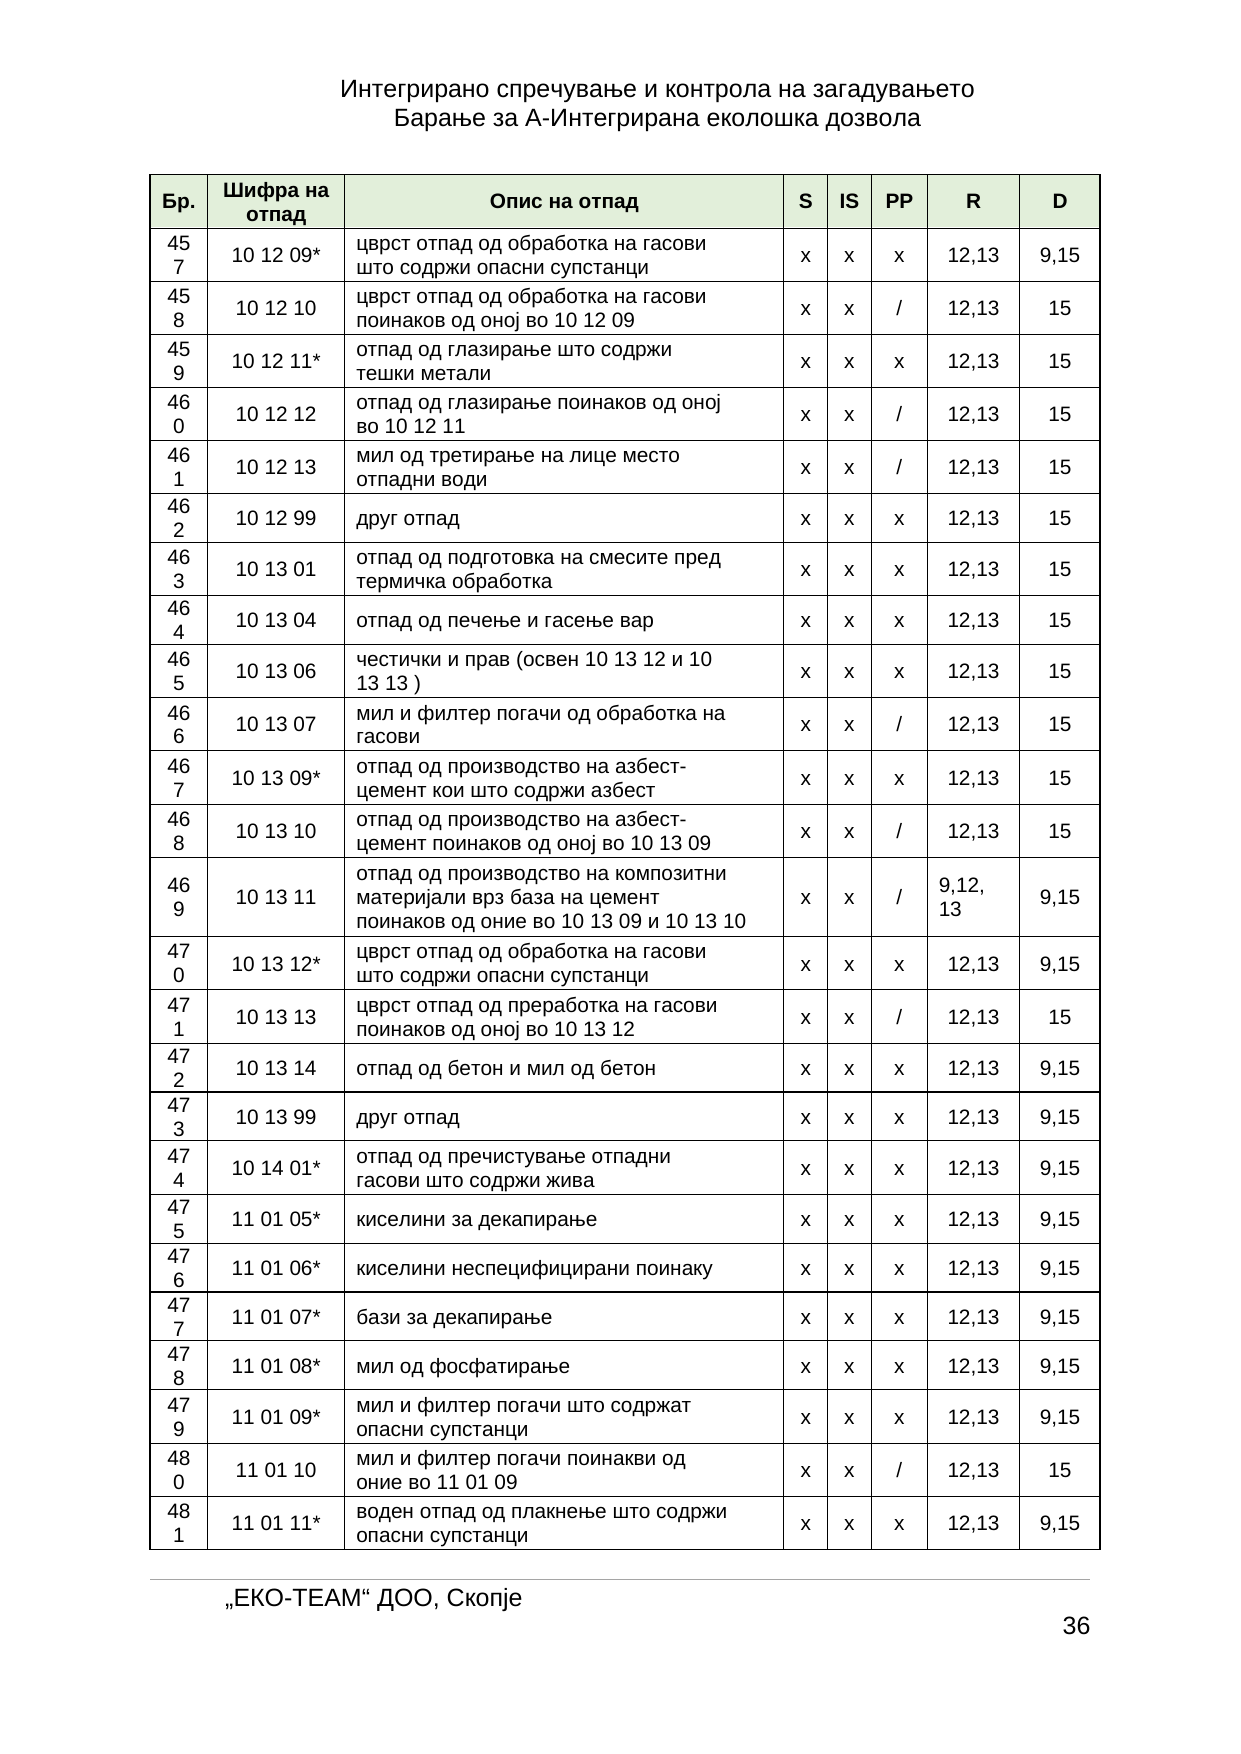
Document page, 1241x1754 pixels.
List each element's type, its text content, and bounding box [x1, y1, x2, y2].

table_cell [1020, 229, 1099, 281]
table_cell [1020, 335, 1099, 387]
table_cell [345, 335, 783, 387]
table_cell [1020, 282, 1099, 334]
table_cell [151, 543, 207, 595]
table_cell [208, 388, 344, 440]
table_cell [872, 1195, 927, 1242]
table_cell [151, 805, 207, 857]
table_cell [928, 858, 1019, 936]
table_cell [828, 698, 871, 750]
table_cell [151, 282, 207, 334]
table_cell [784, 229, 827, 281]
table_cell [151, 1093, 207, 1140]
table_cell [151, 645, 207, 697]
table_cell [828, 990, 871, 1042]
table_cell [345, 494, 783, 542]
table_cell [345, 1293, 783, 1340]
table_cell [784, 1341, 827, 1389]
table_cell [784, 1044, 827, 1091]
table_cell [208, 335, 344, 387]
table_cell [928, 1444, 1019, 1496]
table_header S [784, 175, 827, 227]
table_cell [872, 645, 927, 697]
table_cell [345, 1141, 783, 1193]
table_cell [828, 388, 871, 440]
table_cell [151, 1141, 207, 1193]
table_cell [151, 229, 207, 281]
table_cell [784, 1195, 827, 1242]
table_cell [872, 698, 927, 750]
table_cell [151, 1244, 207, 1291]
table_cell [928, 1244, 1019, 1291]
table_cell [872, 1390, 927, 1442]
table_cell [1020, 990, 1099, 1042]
table_header D [1020, 175, 1099, 227]
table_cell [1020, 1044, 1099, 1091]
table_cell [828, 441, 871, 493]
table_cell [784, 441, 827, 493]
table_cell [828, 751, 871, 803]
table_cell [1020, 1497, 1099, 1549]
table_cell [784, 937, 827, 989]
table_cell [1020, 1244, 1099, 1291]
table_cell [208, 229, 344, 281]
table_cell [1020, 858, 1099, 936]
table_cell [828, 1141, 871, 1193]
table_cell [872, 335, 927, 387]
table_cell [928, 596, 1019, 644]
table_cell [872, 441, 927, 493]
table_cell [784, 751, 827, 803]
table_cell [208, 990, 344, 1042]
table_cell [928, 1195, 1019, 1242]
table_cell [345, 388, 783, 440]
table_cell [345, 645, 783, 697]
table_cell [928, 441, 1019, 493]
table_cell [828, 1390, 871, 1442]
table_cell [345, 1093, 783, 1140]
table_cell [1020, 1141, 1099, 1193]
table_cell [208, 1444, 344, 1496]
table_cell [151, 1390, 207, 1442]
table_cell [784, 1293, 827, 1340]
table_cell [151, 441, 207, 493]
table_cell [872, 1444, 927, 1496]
table_header Шифра на отпад [208, 175, 344, 227]
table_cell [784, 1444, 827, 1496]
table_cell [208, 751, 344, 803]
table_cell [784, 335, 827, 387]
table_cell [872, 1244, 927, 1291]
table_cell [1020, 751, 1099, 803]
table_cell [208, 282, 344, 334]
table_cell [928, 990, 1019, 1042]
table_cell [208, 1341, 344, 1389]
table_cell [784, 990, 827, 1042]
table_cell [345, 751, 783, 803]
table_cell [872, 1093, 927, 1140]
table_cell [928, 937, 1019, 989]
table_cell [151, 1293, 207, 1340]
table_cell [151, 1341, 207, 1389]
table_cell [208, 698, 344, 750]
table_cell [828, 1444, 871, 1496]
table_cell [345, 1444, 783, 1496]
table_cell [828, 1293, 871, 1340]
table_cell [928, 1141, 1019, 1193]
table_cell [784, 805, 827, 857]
table_header Бр. [151, 175, 207, 227]
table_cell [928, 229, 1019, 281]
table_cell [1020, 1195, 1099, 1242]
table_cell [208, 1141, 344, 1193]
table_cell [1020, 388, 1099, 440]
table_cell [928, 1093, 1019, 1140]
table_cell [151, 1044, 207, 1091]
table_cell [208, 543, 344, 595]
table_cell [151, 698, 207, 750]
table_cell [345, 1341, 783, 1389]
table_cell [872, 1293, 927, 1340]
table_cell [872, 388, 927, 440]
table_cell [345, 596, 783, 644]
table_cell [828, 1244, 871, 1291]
table_header IS [828, 175, 871, 227]
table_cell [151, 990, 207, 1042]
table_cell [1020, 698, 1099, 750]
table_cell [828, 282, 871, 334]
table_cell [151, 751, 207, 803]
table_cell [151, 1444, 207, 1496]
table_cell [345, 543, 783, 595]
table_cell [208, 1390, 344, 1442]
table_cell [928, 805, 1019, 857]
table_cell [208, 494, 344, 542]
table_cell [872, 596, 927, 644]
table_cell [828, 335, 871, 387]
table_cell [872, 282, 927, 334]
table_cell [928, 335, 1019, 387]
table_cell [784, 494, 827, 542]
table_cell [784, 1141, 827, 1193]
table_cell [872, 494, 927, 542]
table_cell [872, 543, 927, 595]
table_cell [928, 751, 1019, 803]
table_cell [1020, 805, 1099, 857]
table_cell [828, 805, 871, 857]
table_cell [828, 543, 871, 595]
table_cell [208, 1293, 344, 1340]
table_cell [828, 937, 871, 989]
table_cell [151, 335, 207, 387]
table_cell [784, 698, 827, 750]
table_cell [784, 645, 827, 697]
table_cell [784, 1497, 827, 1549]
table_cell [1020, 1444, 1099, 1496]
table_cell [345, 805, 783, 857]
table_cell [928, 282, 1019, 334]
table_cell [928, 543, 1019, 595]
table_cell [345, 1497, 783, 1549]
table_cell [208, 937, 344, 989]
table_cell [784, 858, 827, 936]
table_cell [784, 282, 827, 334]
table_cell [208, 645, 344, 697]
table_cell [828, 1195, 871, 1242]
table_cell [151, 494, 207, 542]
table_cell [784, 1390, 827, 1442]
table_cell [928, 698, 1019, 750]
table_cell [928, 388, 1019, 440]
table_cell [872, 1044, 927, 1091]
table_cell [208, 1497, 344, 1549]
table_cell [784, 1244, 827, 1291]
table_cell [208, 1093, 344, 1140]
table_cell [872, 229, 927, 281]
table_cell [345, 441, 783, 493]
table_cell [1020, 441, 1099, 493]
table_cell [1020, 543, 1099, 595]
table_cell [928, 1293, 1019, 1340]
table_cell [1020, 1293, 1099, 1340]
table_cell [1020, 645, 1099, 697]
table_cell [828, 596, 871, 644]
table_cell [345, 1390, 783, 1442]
table_header Опис на отпад [345, 175, 783, 227]
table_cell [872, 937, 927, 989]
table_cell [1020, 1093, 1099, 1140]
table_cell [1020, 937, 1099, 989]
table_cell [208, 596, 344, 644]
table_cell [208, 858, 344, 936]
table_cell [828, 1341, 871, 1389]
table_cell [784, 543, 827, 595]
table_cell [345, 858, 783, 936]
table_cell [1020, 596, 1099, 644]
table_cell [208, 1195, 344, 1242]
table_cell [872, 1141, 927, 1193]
table_header PP [872, 175, 927, 227]
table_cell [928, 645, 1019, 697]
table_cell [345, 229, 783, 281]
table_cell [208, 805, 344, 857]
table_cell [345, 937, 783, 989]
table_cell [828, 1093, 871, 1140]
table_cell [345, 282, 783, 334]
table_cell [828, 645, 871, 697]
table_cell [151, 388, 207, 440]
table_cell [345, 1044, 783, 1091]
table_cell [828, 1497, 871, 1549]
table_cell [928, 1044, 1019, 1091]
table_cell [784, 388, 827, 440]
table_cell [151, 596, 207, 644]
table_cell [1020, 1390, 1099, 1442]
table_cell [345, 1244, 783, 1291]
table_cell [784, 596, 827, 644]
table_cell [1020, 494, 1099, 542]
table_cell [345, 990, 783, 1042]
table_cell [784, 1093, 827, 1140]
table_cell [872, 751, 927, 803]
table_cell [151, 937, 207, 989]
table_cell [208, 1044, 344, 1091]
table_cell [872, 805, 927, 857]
table_header R [928, 175, 1019, 227]
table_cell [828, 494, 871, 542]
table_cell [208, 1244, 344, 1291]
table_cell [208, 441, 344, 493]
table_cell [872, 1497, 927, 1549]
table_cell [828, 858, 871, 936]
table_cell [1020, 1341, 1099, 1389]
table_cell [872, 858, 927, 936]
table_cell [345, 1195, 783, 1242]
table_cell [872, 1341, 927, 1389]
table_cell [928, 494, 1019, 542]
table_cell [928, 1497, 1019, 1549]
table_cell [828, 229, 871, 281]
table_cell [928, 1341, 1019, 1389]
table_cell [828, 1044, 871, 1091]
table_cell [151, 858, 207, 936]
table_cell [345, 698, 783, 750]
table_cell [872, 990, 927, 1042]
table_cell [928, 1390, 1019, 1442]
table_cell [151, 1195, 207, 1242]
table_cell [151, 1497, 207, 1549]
